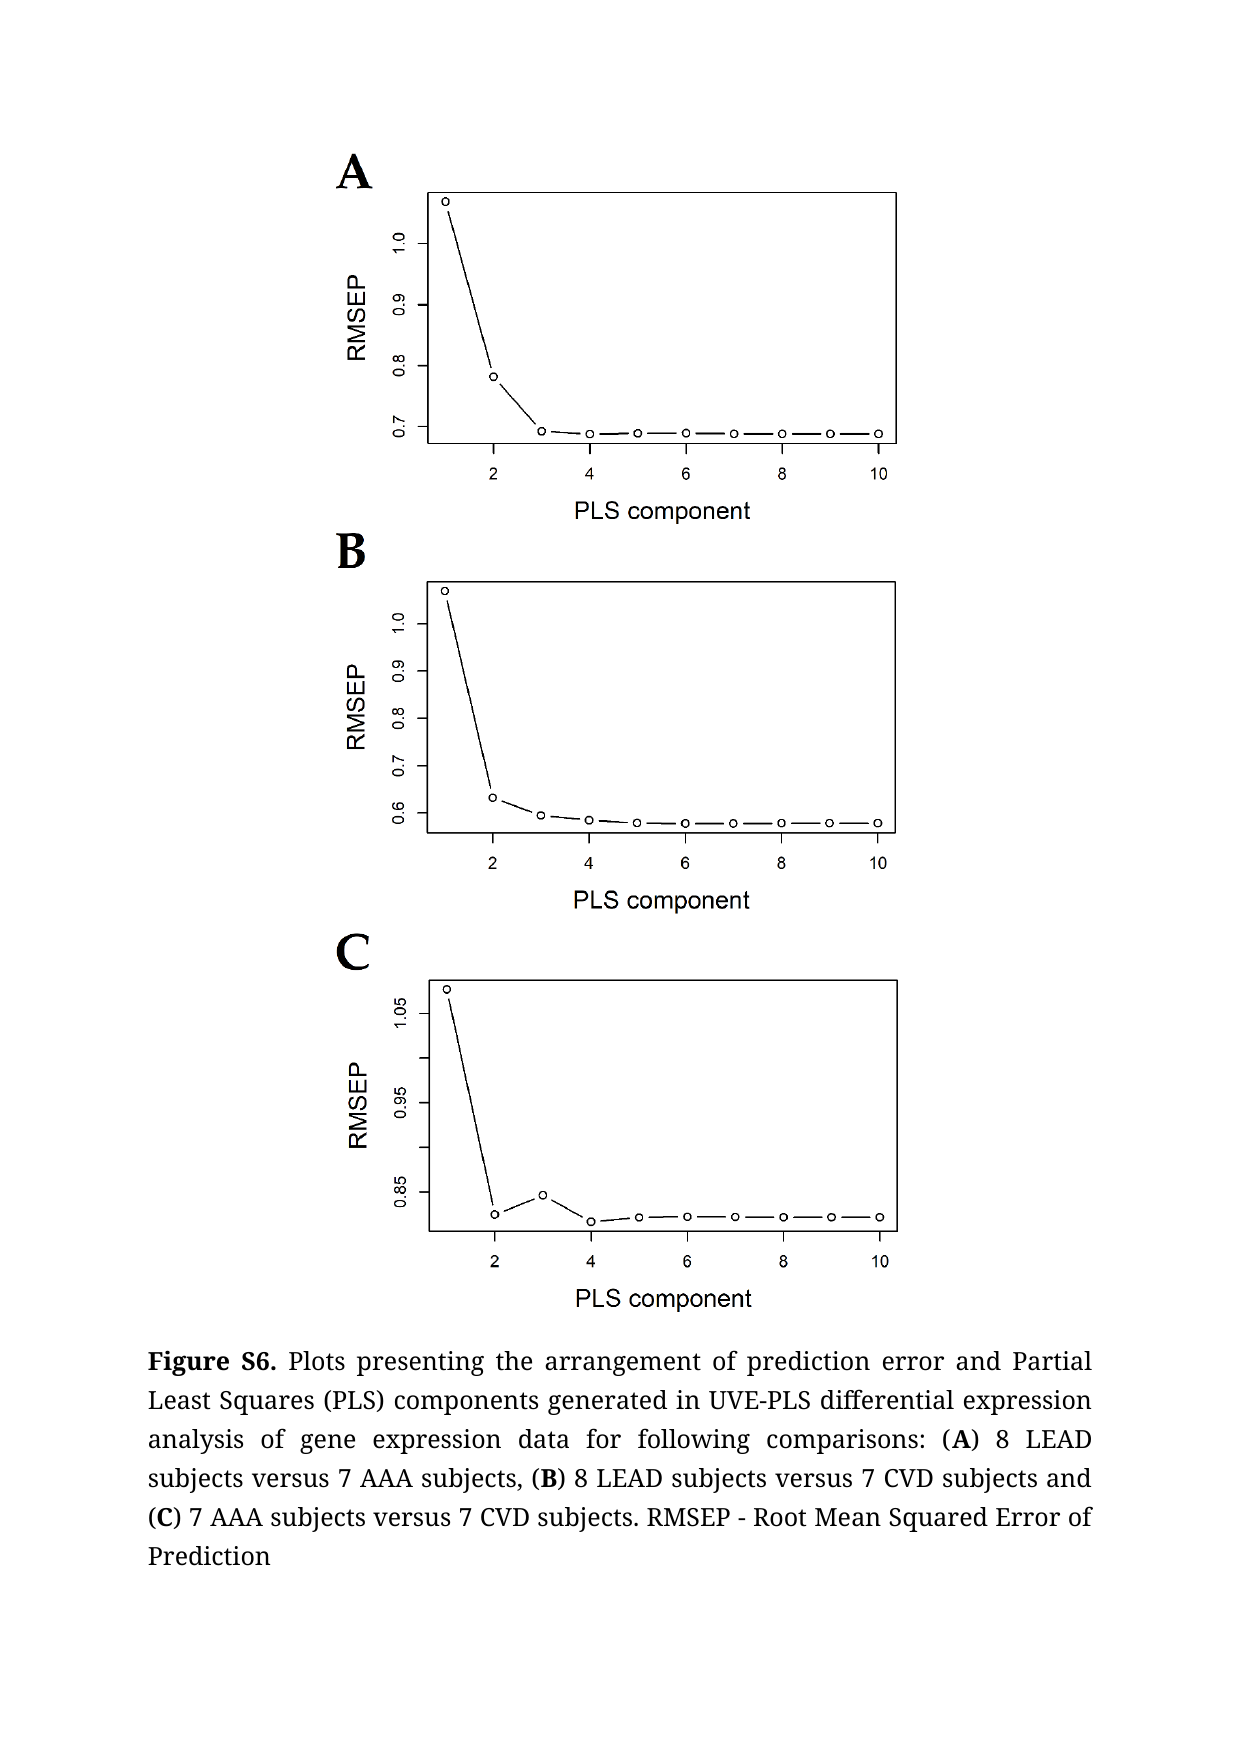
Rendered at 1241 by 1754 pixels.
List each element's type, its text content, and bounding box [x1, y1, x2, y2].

picture [330, 147, 910, 1323]
text Figure S6. Plots presenting the arrangement of prediction error and Partial Least Squares (PLS) components generated in UVE-PLS differential expression analysis of gene expression data for following comparisons: (A) 8 LEAD subjects versus 7 AAA subjects, (B) 8 LEAD subjects versus 7 CVD subjects and (C) 7 AAA subjects versus 7 CVD subjects. RMSEP - Root Mean Squared Error of Prediction [148, 1343, 1093, 1573]
